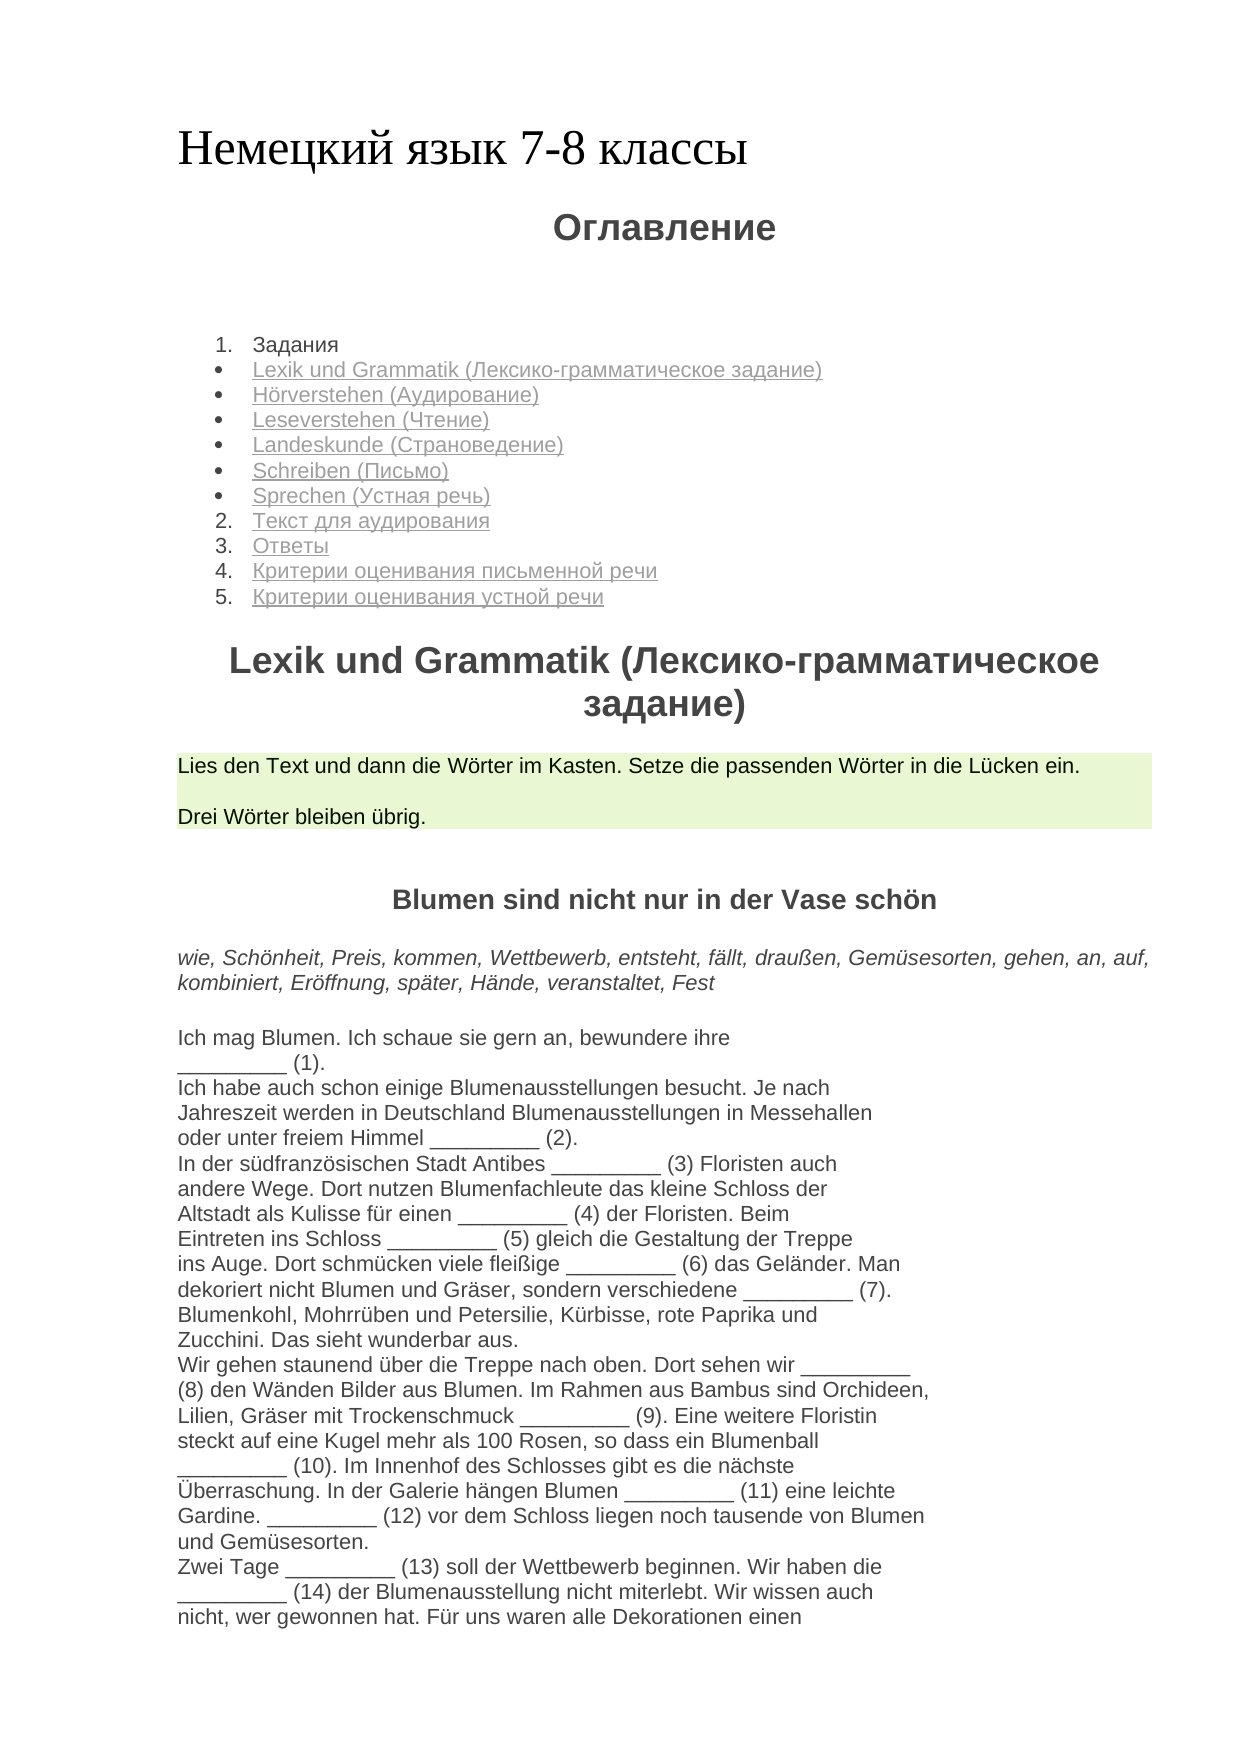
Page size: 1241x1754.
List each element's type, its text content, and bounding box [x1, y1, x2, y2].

list Текст для аудирования [215, 508, 1152, 533]
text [177, 1024, 1152, 1629]
list Задания [215, 331, 1152, 357]
list Landeskunde (Страноведение) [215, 432, 1152, 457]
list Leseverstehen (Чтение) [215, 407, 1152, 432]
text Оглавление [177, 205, 1152, 248]
list Schreiben (Письмо) [215, 457, 1152, 483]
list Sprechen (Устная речь) [215, 483, 1152, 508]
list Lexik und Grammatik (Лексико-грамматическое задание) [215, 357, 1152, 382]
list Ответы [215, 533, 1152, 558]
text Lexik und Grammatik (Лексико-грамматическое задание) [177, 638, 1152, 724]
list Hörverstehen (Аудирование) [215, 382, 1152, 407]
text Немецкий язык 7-8 классы [177, 118, 1152, 176]
list Критерии оценивания письменной речи [215, 558, 1152, 583]
text Lies den Text und dann die Wörter im Kasten. Setze die passenden Wörter in die Lücken ein. Drei Wörter bleiben übrig. [177, 753, 1152, 829]
text Blumen sind nicht nur in der Vase schön [177, 883, 1152, 916]
text wie, Schönheit, Preis, kommen, Wettbewerb, entsteht, fällt, draußen, Gemüsesorten, gehen, an, auf, kombiniert, Eröffnung, später, Hände, veranstaltet, Fest [177, 945, 1152, 995]
list Критерии оценивания устной речи [215, 583, 1152, 609]
